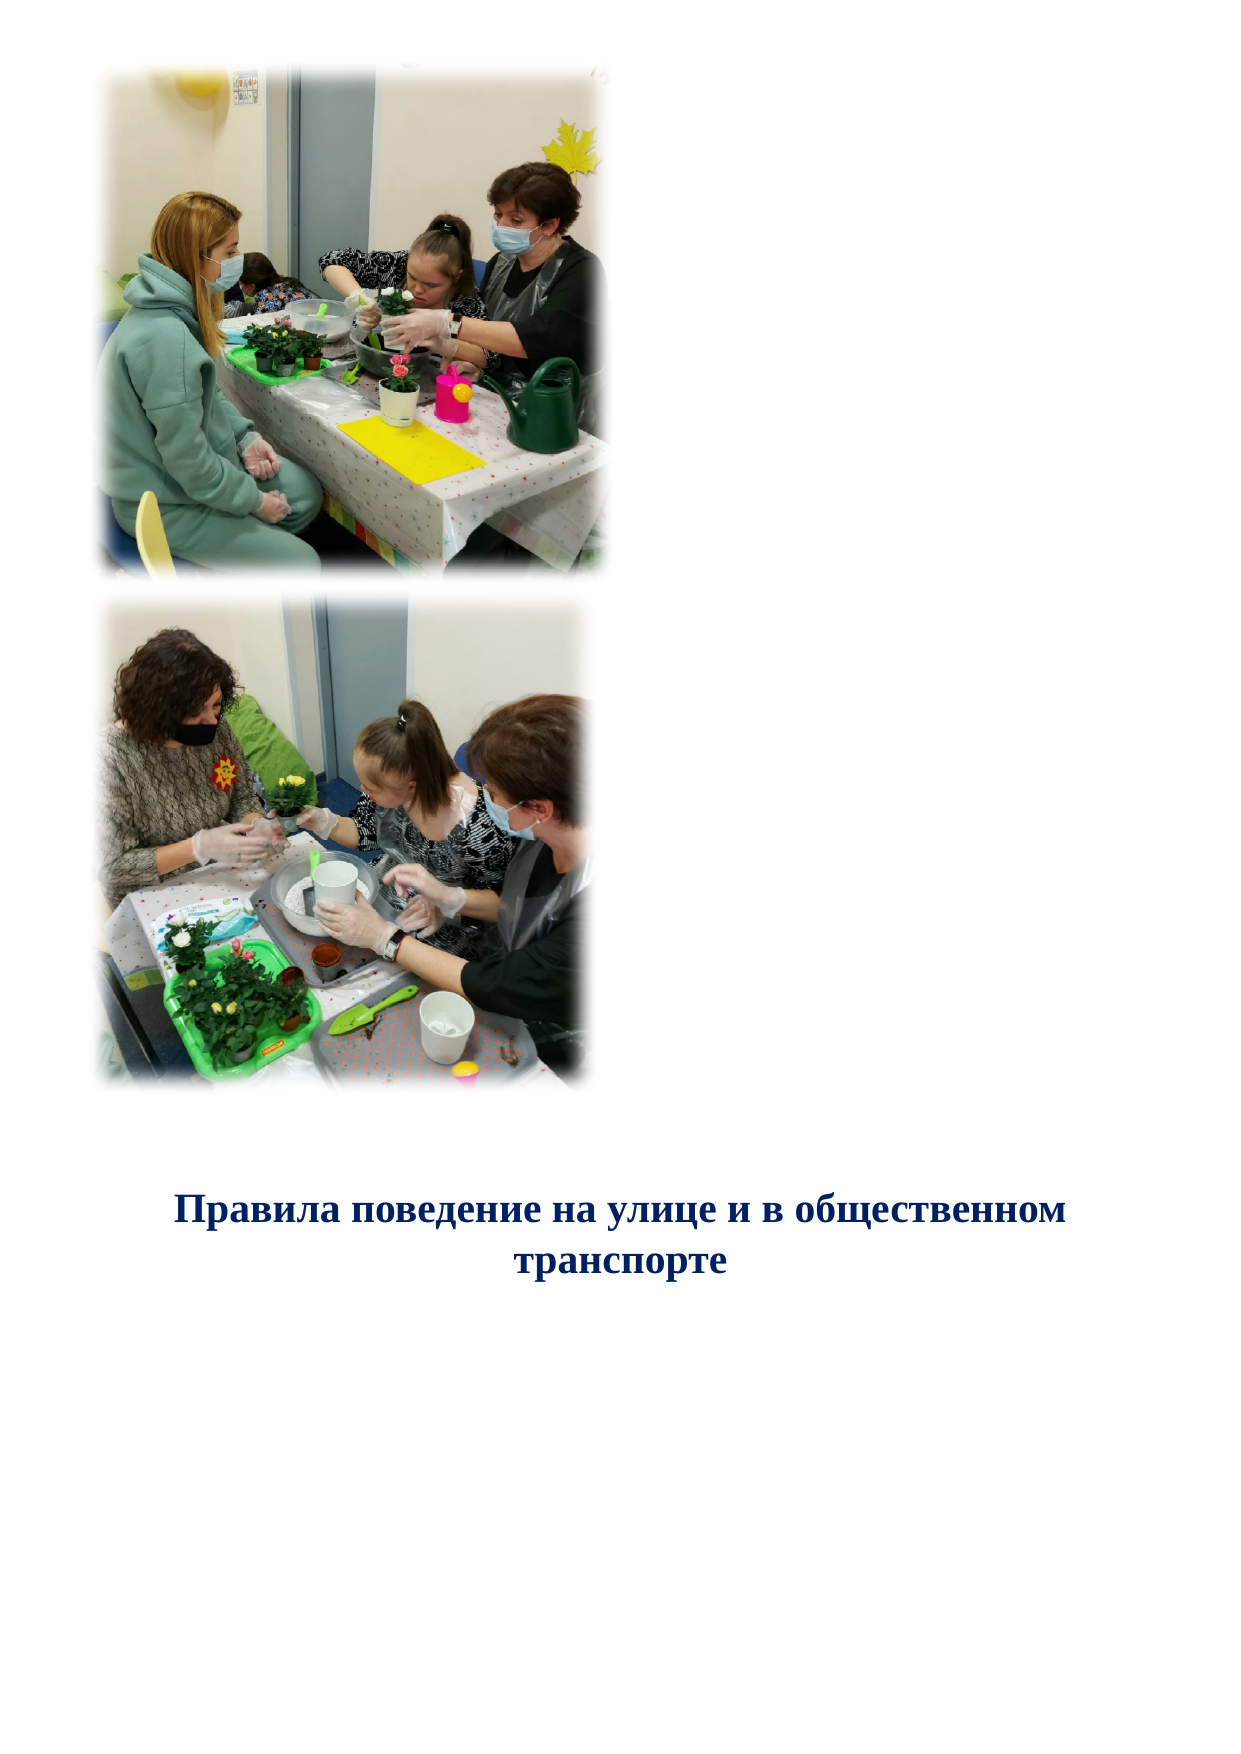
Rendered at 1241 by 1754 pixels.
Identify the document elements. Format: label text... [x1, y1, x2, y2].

text Правила поведение на улице и в общественном транспорте [89, 1183, 1152, 1283]
picture [117, 615, 569, 1066]
picture [117, 88, 585, 556]
